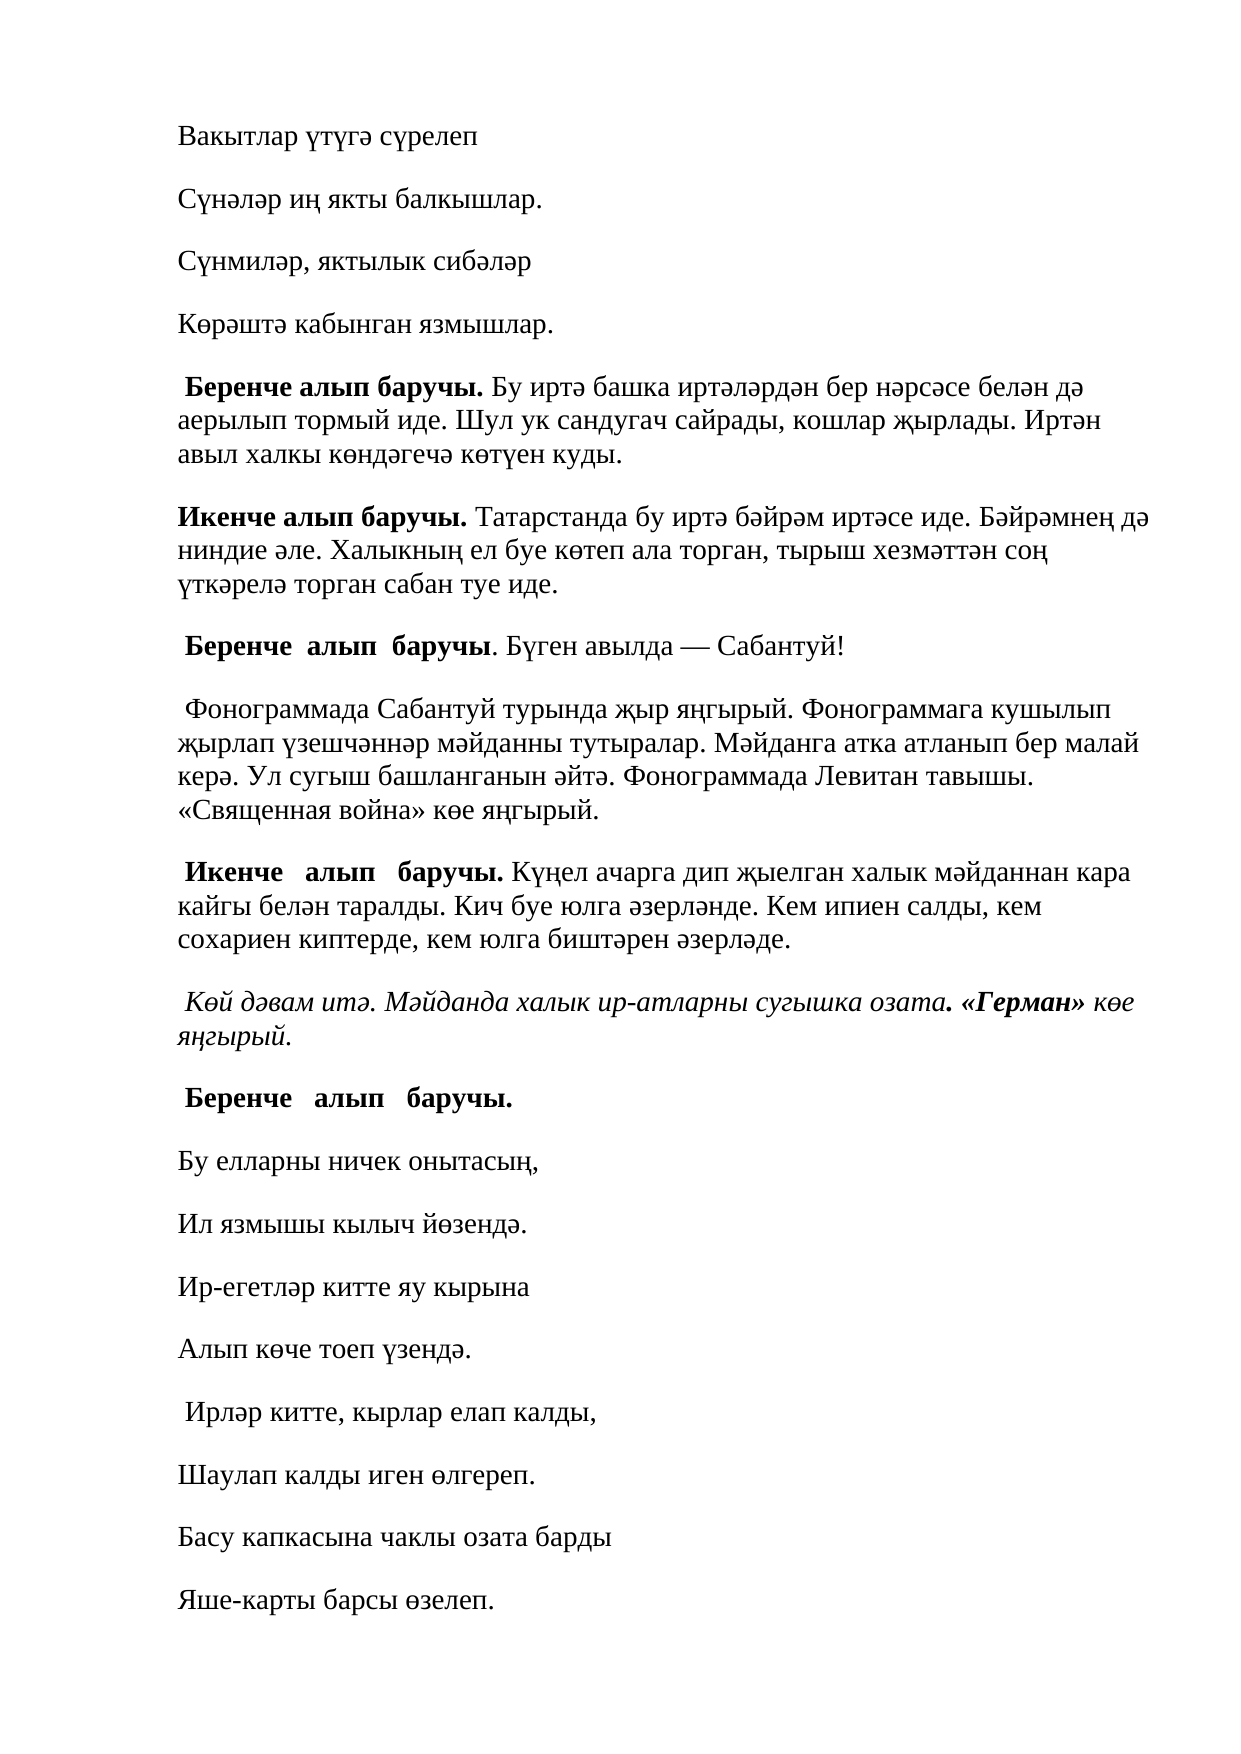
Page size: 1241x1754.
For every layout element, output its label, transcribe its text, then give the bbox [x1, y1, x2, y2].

text Фонограммада Сабантуй турында җыр яңгырый. Фонограммага кушылып җырлап үзешчәннәр мәйданны тутыралар. Мәйданга атка атланып бер малай керә. Ул сугыш башланганын әйтә. Фонограммада Левитан тавышы. «Священная война» көе яңгырый. [177, 691, 1152, 825]
text Шаулап калды иген өлгереп. [177, 1457, 1152, 1490]
text Алып көче тоеп үзендә. [177, 1331, 1152, 1365]
text Сүнмиләр, яктылык сибәләр [177, 243, 1152, 277]
text Ир-егетләр китте яу кырына [177, 1269, 1152, 1302]
text Икенче алып баручы. Татарстанда бу иртә бәйрәм иртәсе иде. Бәйрәмнең дә ниндие әле. Халыкның ел буе көтеп ала торган, тырыш хезмәттән соң үткәрелә торган сабан туе иде. [177, 499, 1152, 599]
text Вакытлар үтүгә сүрелеп [177, 118, 1152, 152]
text Беренче алып баручы. Бу иртә башка иртәләрдән бер нәрсәсе белән дә аерылып тормый иде. Шул ук сандугач сайрады, кошлар җырлады. Иртән авыл халкы көндәгечә көтүен куды. [177, 369, 1152, 469]
text Беренче алып баручы. [177, 1081, 1152, 1114]
text Көрәштә кабынган язмышлар. [177, 306, 1152, 340]
text Яше-карты барсы өзелеп. [177, 1582, 1152, 1616]
text Беренче алып баручы. Бүген авылда — Сабантуй! [177, 628, 1152, 662]
text Ил язмышы кылыч йөзендә. [177, 1206, 1152, 1239]
text Сүнәләр иң якты балкышлар. [177, 181, 1152, 214]
text Ирләр китте, кырлар елап калды, [177, 1394, 1152, 1428]
text Басу капкасына чаклы озата барды [177, 1519, 1152, 1553]
text Икенче алып баручы. Күңел ачарга дип җыелган халык мәйданнан кара кайгы белән таралды. Кич буе юлга әзерләнде. Кем ипиен салды, кем сохариен киптерде, кем юлга биштәрен әзерләде. [177, 854, 1152, 955]
text Көй дәвам итә. Мәйданда халык ир-атларны сугышка озата. «Герман» көе яңгырый. [177, 984, 1152, 1051]
text Бу елларны ничек онытасың, [177, 1143, 1152, 1177]
